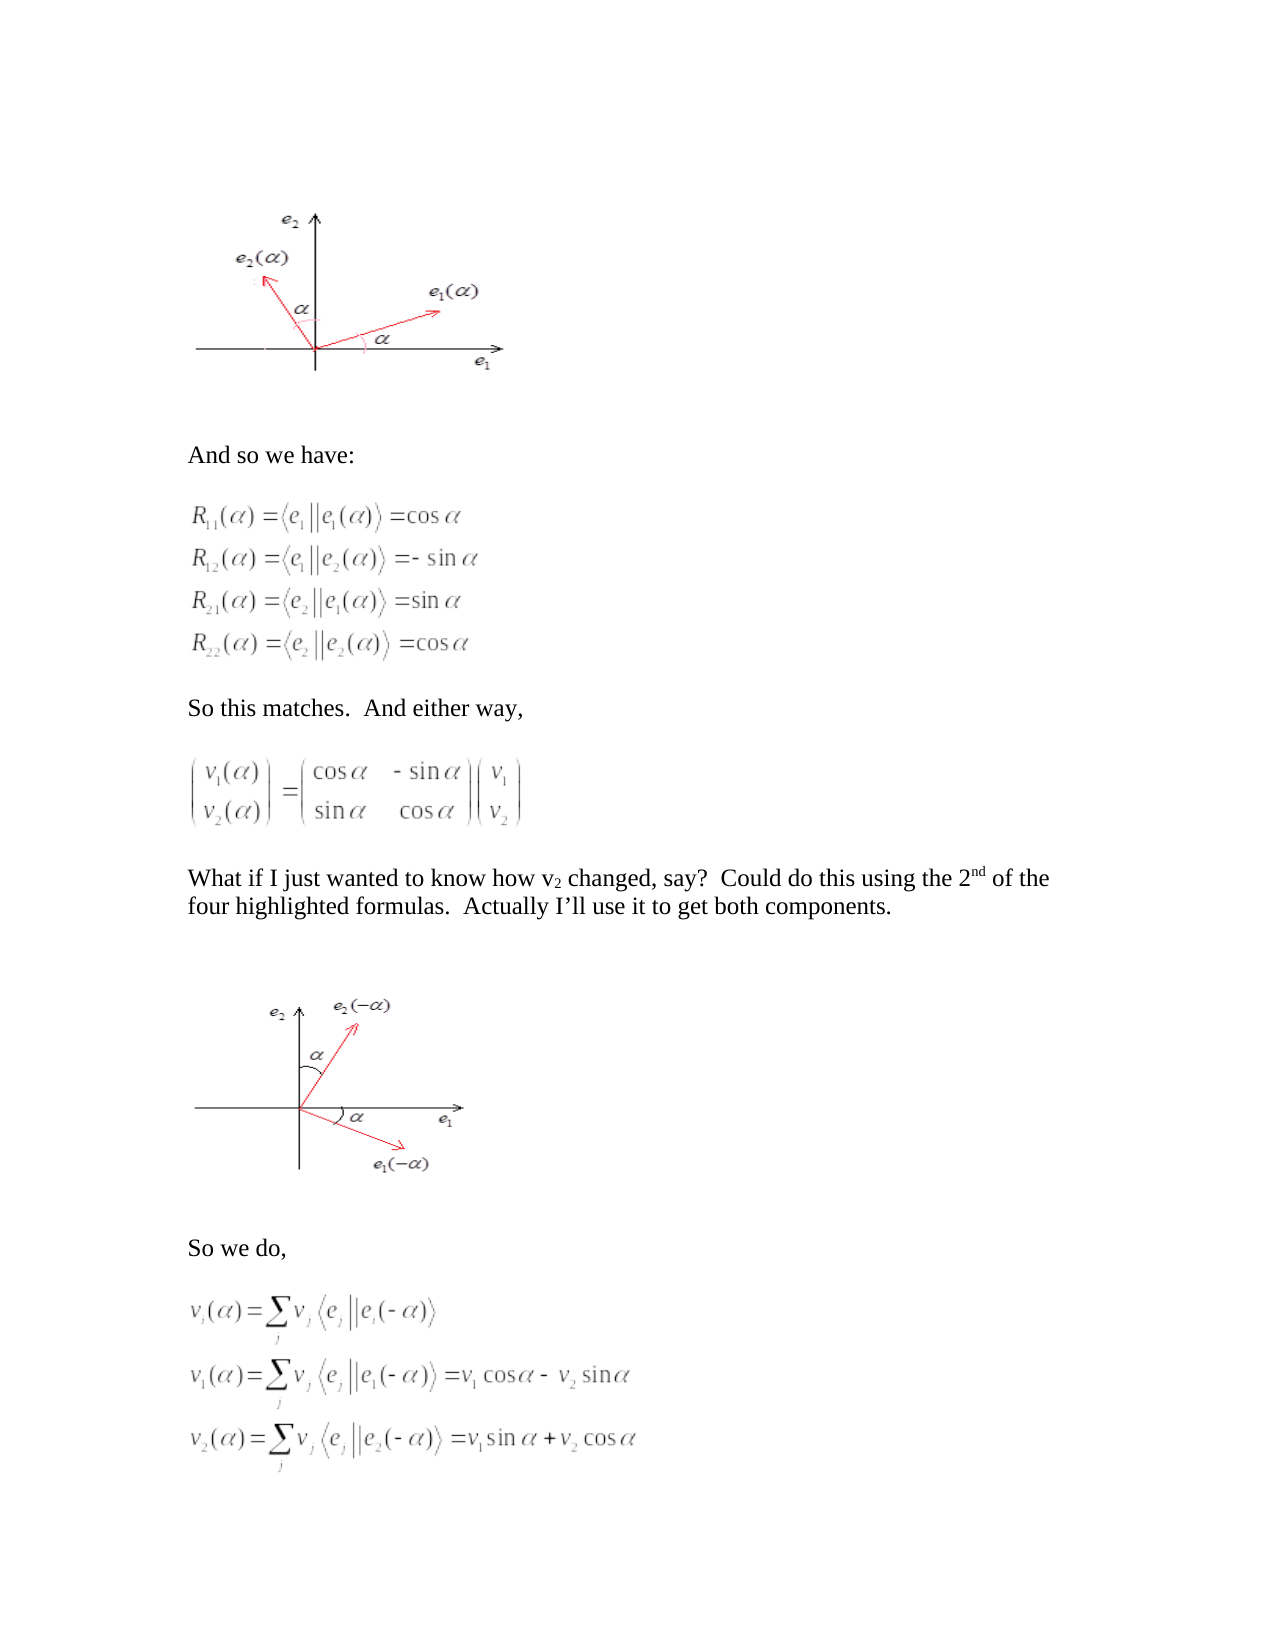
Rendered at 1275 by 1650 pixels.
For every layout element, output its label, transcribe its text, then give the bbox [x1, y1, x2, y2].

text What if I just wanted to know how v2 changed, say? Could do this using the 2nd of the four highlighted formulas. Actually I’ll use it to get both components. [187, 863, 1087, 920]
picture [187, 150, 546, 412]
text So this matches. And either way, [187, 693, 1087, 722]
text So we do, [187, 1233, 1087, 1262]
picture [187, 948, 500, 1205]
text And so we have: [187, 440, 1087, 469]
